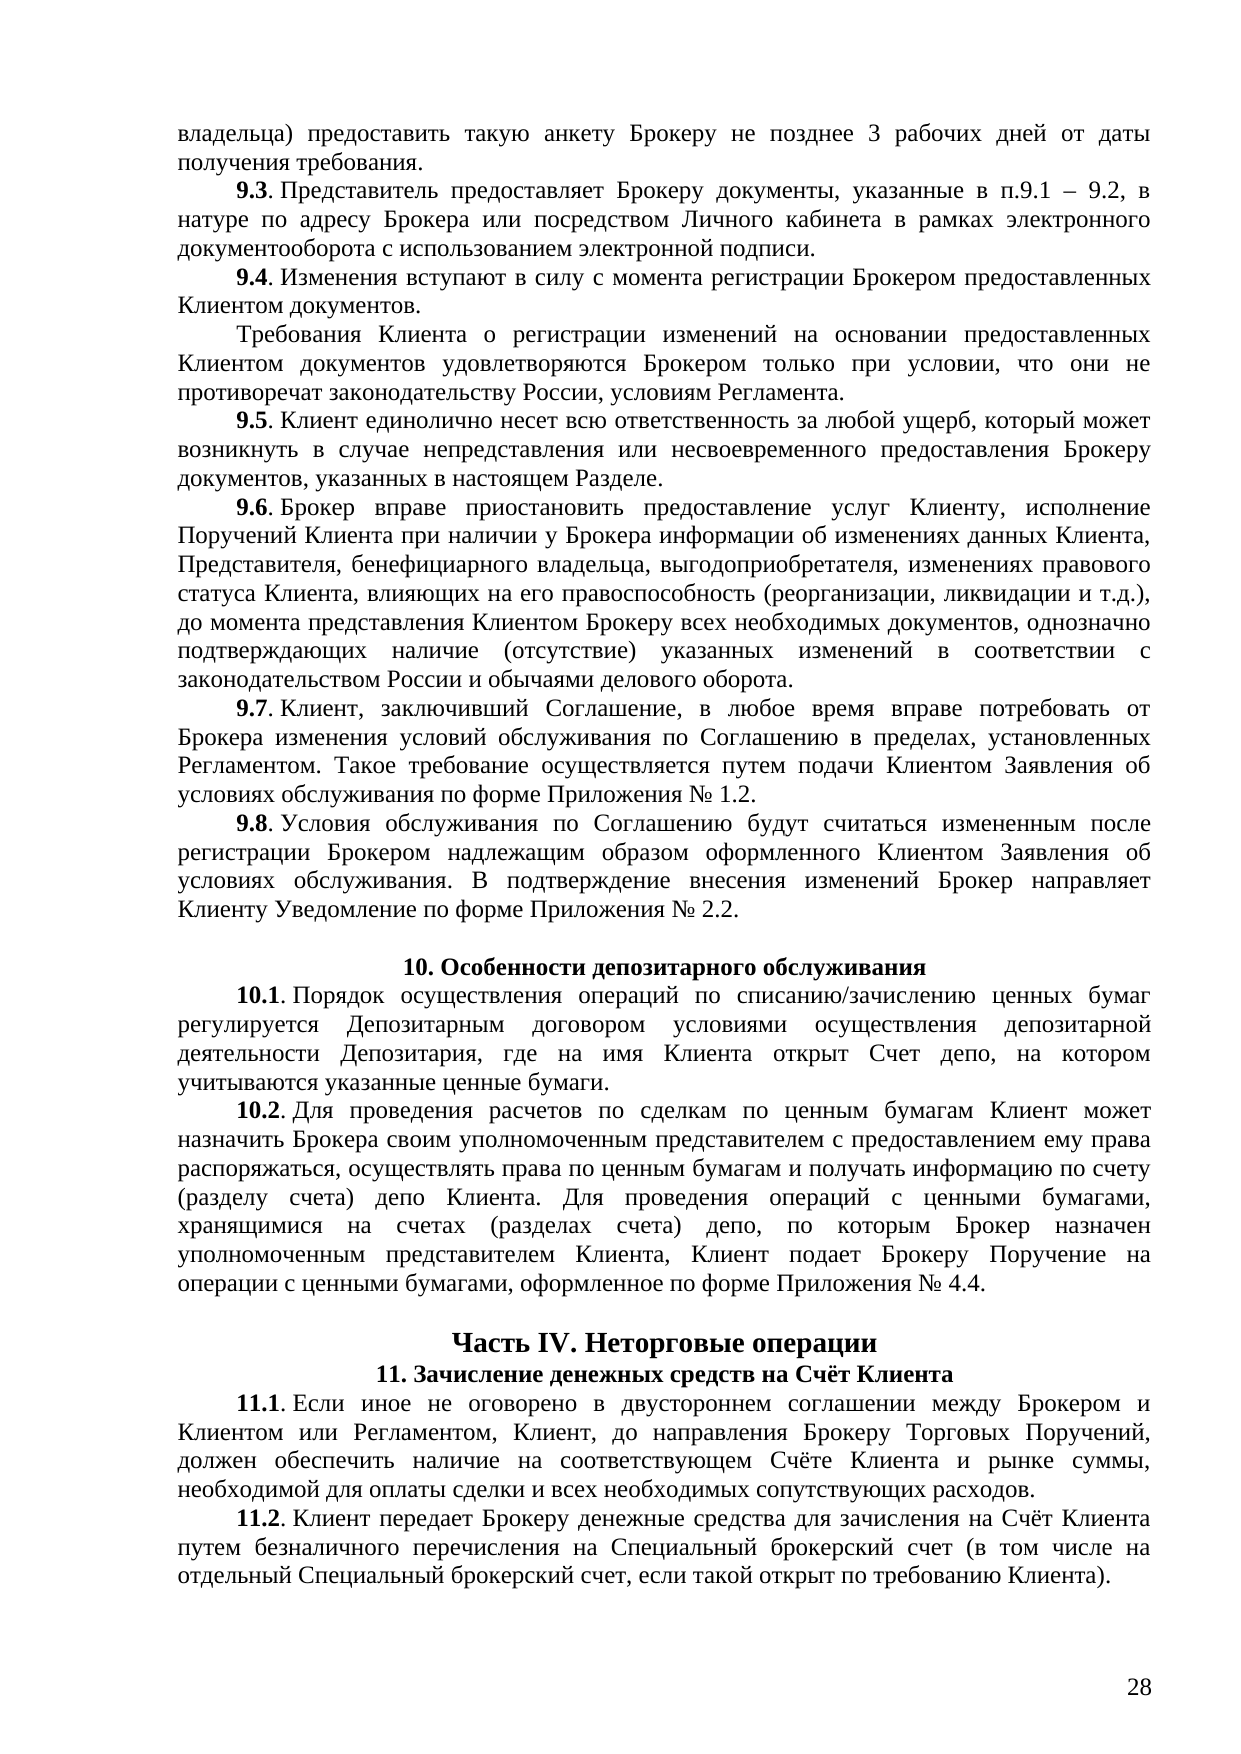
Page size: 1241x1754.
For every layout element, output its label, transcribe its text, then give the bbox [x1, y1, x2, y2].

text 11.2. Клиент передает Брокеру денежные средства для зачисления на Счёт Клиента путем безналичного перечисления на Специальный брокерский счет (в том числе на отдельный Специальный брокерский счет, если такой открыт по требованию Клиента). [177, 1503, 1152, 1589]
text 10.1. Порядок осуществления операций по списанию/зачислению ценных бумаг регулируется Депозитарным договором условиями осуществления депозитарной деятельности Депозитария, где на имя Клиента открыт Счет депо, на котором учитываются указанные ценные бумаги. [177, 981, 1152, 1096]
text 9.8. Условия обслуживания по Соглашению будут считаться измененным после регистрации Брокером надлежащим образом оформленного Клиентом Заявления об условиях обслуживания. В подтверждение внесения изменений Брокер направляет Клиенту Уведомление по форме Приложения № 2.2. [177, 808, 1152, 923]
text 11.1. Если иное не оговорено в двустороннем соглашении между Брокером и Клиентом или Регламентом, Клиент, до направления Брокеру Торговых Поручений, должен обеспечить наличие на соответствующем Счёте Клиента и рынке суммы, необходимой для оплаты сделки и всех необходимых сопутствующих расходов. [177, 1388, 1152, 1503]
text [177, 118, 1152, 176]
text 9.4. Изменения вступают в силу с момента регистрации Брокером предоставленных Клиентом документов. [177, 262, 1152, 319]
text Требования Клиента о регистрации изменений на основании предоставленных Клиентом документов удовлетворяются Брокером только при условии, что они не противоречат законодательству России, условиям Регламента. [177, 319, 1152, 406]
subtitle 10. Особенности депозитарного обслуживания [177, 952, 1152, 981]
text 9.7. Клиент, заключивший Соглашение, в любое время вправе потребовать от Брокера изменения условий обслуживания по Соглашению в пределах, установленных Регламентом. Такое требование осуществляется путем подачи Клиентом Заявления об условиях обслуживания по форме Приложения № 1.2. [177, 693, 1152, 808]
text 9.5. Клиент единолично несет всю ответственность за любой ущерб, который может возникнуть в случае непредставления или несвоевременного предоставления Брокеру документов, указанных в настоящем Разделе. [177, 406, 1152, 492]
subtitle Часть IV. Неторговые операции [177, 1326, 1152, 1359]
text 10.2. Для проведения расчетов по сделкам по ценным бумагам Клиент может назначить Брокера своим уполномоченным представителем с предоставлением ему права распоряжаться, осуществлять права по ценным бумагам и получать информацию по счету (разделу счета) депо Клиента. Для проведения операций с ценными бумагами, хранящимися на счетах (разделах счета) депо, по которым Брокер назначен уполномоченным представителем Клиента, Клиент подает Брокеру Поручение на операции с ценными бумагами, оформленное по форме Приложения № 4.4. [177, 1096, 1152, 1297]
text 9.3. Представитель предоставляет Брокеру документы, указанные в п.9.1 – 9.2, в натуре по адресу Брокера или посредством Личного кабинета в рамках электронного документооборота с использованием электронной подписи. [177, 176, 1152, 262]
subtitle 11. Зачисление денежных средств на Счёт Клиента [177, 1359, 1152, 1388]
text 9.6. Брокер вправе приостановить предоставление услуг Клиенту, исполнение Поручений Клиента при наличии у Брокера информации об изменениях данных Клиента, Представителя, бенефициарного владельца, выгодоприобретателя, изменениях правового статуса Клиента, влияющих на его правоспособность (реорганизации, ликвидации и т.д.), до момента представления Клиентом Брокеру всех необходимых документов, однозначно подтверждающих наличие (отсутствие) указанных изменений в соответствии с законодательством России и обычаями делового оборота. [177, 492, 1152, 693]
